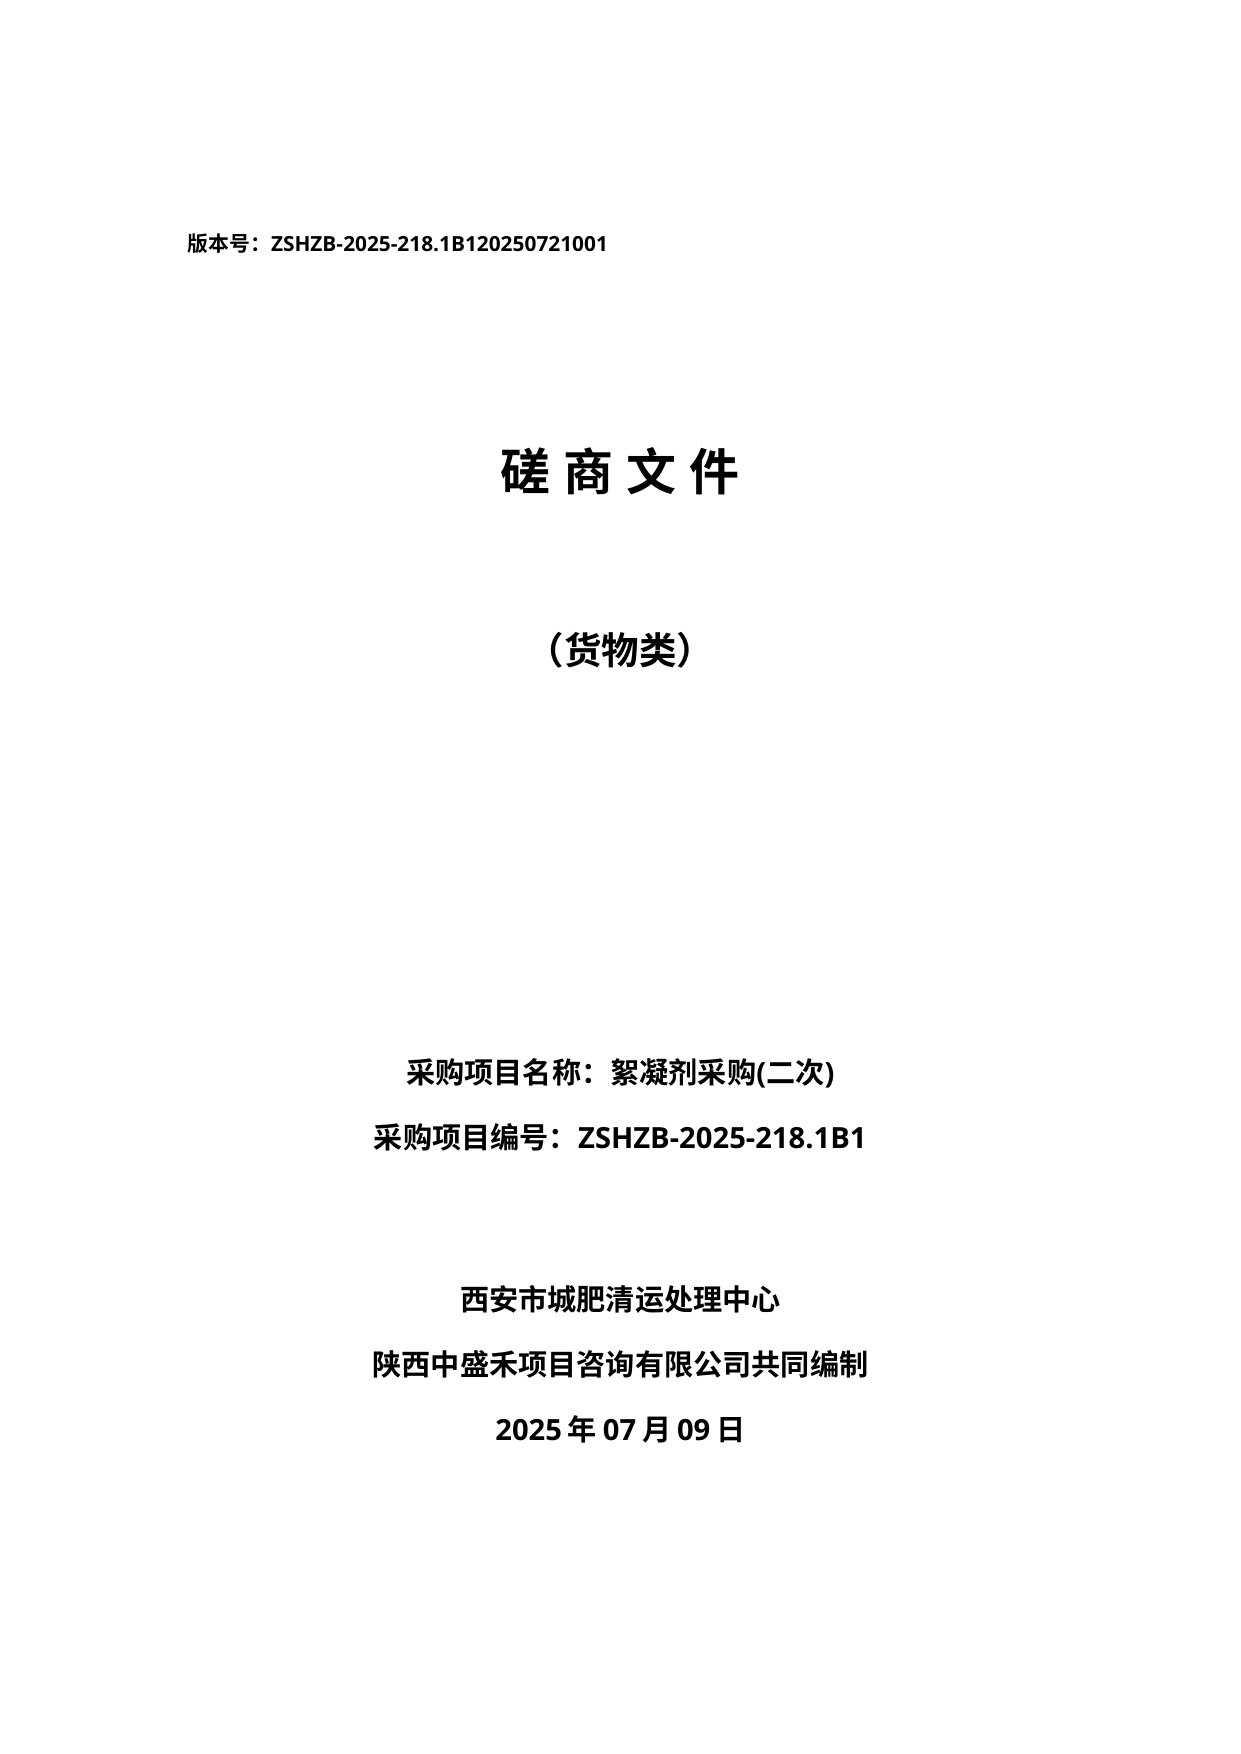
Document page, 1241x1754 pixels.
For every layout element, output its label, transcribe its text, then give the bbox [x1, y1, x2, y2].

text 磋 商 文 件 [187, 422, 1053, 617]
text 2025年07月09日 [187, 1397, 1053, 1462]
text 陕西中盛禾项目咨询有限公司共同编制 [187, 1332, 1053, 1397]
text 采购项目名称：絮凝剂采购(二次) [187, 1039, 1053, 1104]
text （货物类） [187, 617, 1053, 1039]
text 采购项目编号：ZSHZB-2025-218.1B1 [187, 1104, 1053, 1267]
text 西安市城肥清运处理中心 [187, 1267, 1053, 1332]
text 版本号：ZSHZB-2025-218.1B120250721001 [187, 227, 1053, 422]
